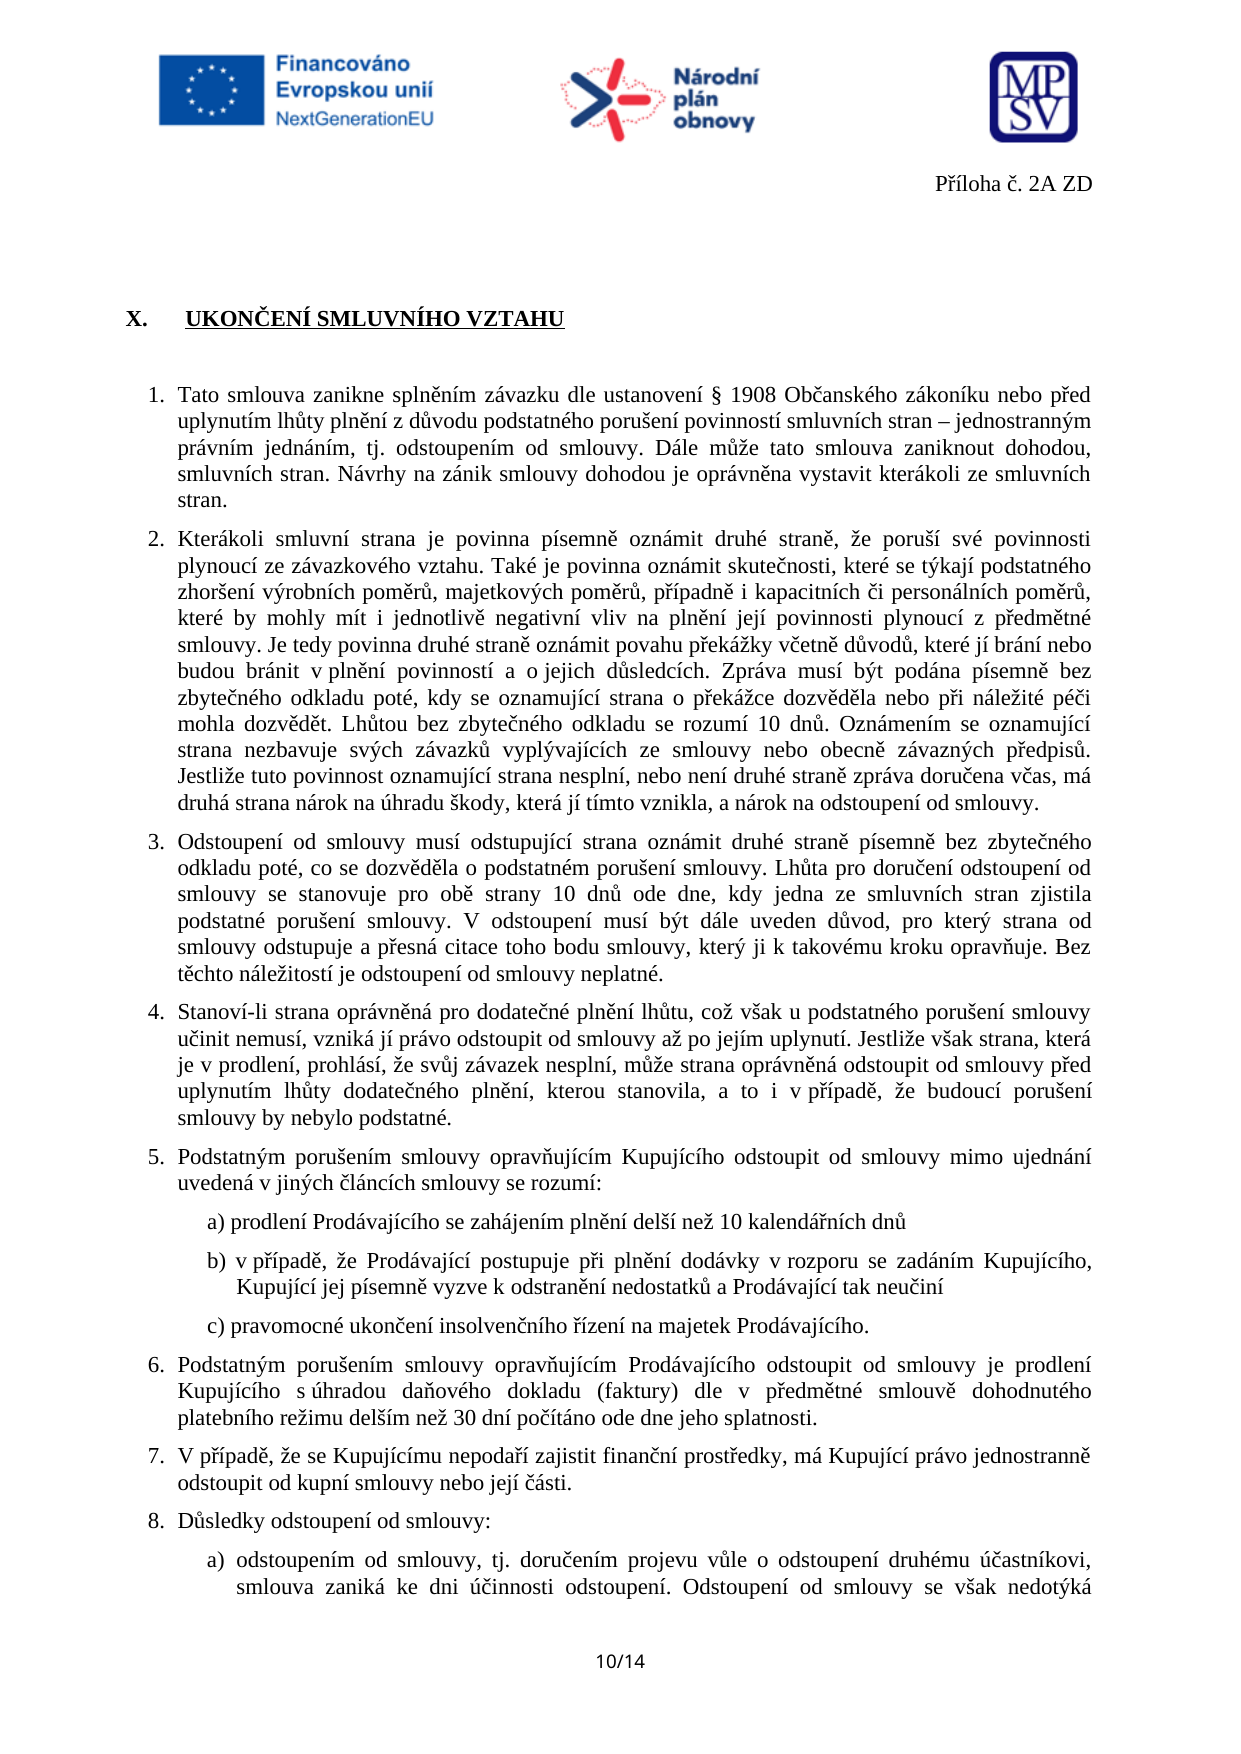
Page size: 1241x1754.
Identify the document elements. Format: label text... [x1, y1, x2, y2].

list b) v případě, že Prodávající postupuje při plnění dodávky v rozporu se zadáním Kupujícího, Kupující jej písemně vyzve k odstranění nedostatků a Prodávající tak neučiní [207, 1247, 1093, 1299]
list Odstoupení od smlouvy musí odstupující strana oznámit druhé straně písemně bez zbytečného odkladu poté, co se dozvěděla o podstatném porušení smlouvy. Lhůta pro doručení odstoupení od smlouvy se stanovuje pro obě strany 10 dnů ode dne, kdy jedna ze smluvních stran zjistila podstatné porušení smlouvy. V odstoupení musí být dále uveden důvod, pro který strana od smlouvy odstupuje a přesná citace toho bodu smlouvy, který ji k takovému kroku opravňuje. Bez těchto náležitostí je odstoupení od smlouvy neplatné. [148, 828, 1093, 986]
list c) pravomocné ukončení insolvenčního řízení na majetek Prodávajícího. [207, 1312, 1093, 1338]
list Tato smlouva zanikne splněním závazku dle ustanovení § 1908 Občanského zákoníku nebo před uplynutím lhůty plnění z důvodu podstatného porušení povinností smluvních stran – jednostranným právním jednáním, tj. odstoupením od smlouvy. Dále může tato smlouva zaniknout dohodou, smluvních stran. Návrhy na zánik smlouvy dohodou je oprávněna vystavit kterákoli ze smluvních stran. [148, 381, 1093, 513]
list Důsledky odstoupení od smlouvy: [148, 1508, 1093, 1534]
list Podstatným porušením smlouvy opravňujícím Kupujícího odstoupit od smlouvy mimo ujednání uvedená v jiných článcích smlouvy se rozumí: [148, 1143, 1093, 1195]
list V případě, že se Kupujícímu nepodaří zajistit finanční prostředky, má Kupující právo jednostranně odstoupit od kupní smlouvy nebo její části. [148, 1442, 1093, 1495]
list Kterákoli smluvní strana je povinna písemně oznámit druhé straně, že poruší své povinnosti plynoucí ze závazkového vztahu. Také je povinna oznámit skutečnosti, které se týkají podstatného zhoršení výrobních poměrů, majetkových poměrů, případně i kapacitních či personálních poměrů, které by mohly mít i jednotlivě negativní vliv na plnění její povinnosti plynoucí z předmětné smlouvy. Je tedy povinna druhé straně oznámit povahu překážky včetně důvodů, které jí brání nebo budou bránit v plnění povinností a o jejich důsledcích. Zpráva musí být podána písemně bez zbytečného odkladu poté, kdy se oznamující strana o překážce dozvěděla nebo při náležité péči mohla dozvědět. Lhůtou bez zbytečného odkladu se rozumí 10 dnů. Oznámením se oznamující strana nezbavuje svých závazků vyplývajících ze smlouvy nebo obecně závazných předpisů. Jestliže tuto povinnost oznamující strana nesplní, nebo není druhé straně zpráva doručena včas, má druhá strana nárok na úhradu škody, která jí tímto vznikla, a nárok na odstoupení od smlouvy. [148, 525, 1093, 815]
list Stanoví-li strana oprávněná pro dodatečné plnění lhůtu, což však u podstatného porušení smlouvy učinit nemusí, vzniká jí právo odstoupit od smlouvy až po jejím uplynutí. Jestliže však strana, která je v prodlení, prohlásí, že svůj závazek nesplní, může strana oprávněná odstoupit od smlouvy před uplynutím lhůty dodatečného plnění, kterou stanovila, a to i v případě, že budoucí porušení smlouvy by nebylo podstatné. [148, 998, 1093, 1130]
list Podstatným porušením smlouvy opravňujícím Prodávajícího odstoupit od smlouvy je prodlení Kupujícího s úhradou daňového dokladu (faktury) dle v předmětné smlouvě dohodnutého platebního režimu delším než 30 dní počítáno ode dne jeho splatnosti. [148, 1351, 1093, 1430]
text UKONČENÍ SMLUVNÍHO VZTAHU [148, 305, 1093, 331]
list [207, 1546, 1093, 1599]
list a) prodlení Prodávajícího se zahájením plnění delší než 10 kalendářních dnů [207, 1208, 1093, 1234]
